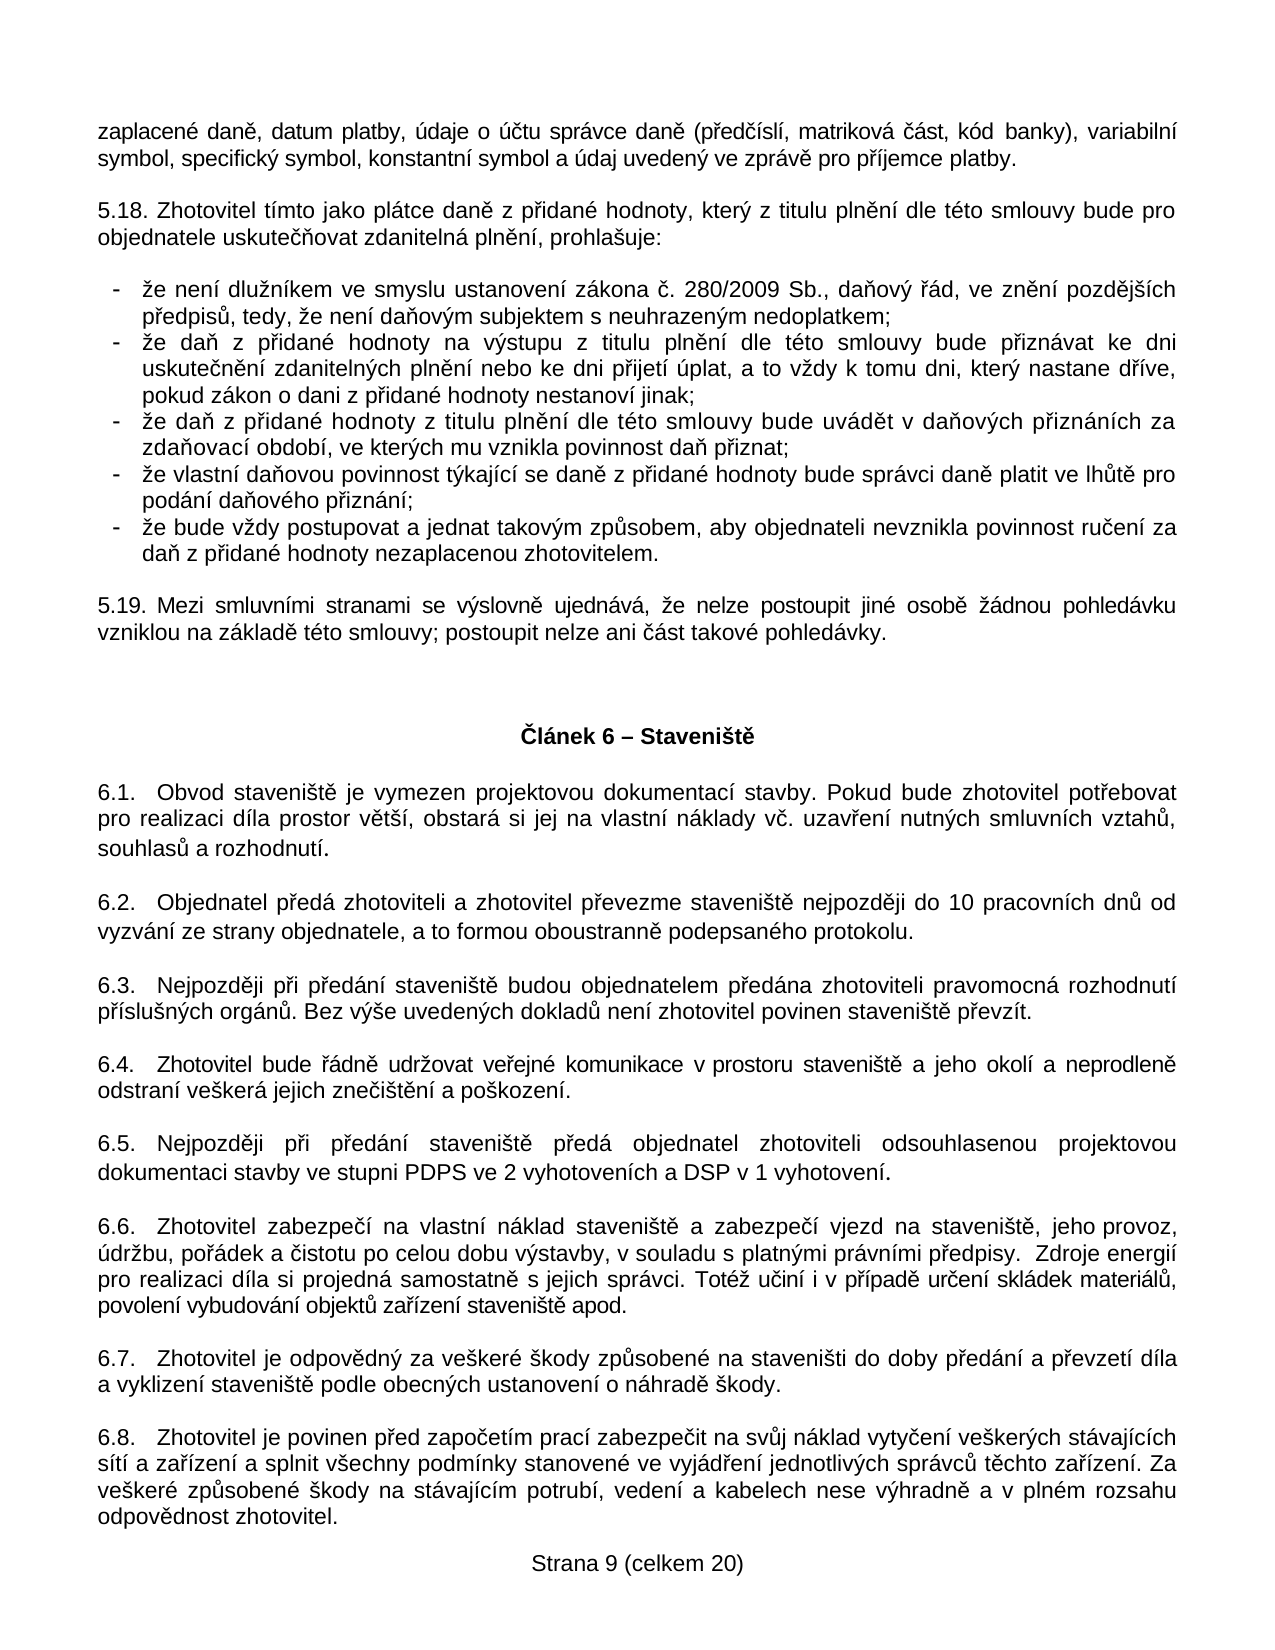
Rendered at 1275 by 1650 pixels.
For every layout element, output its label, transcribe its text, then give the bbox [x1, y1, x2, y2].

list Zhotovitel bude řádně udržovat veřejné komunikace v prostoru staveniště a jeho okolí a neprodleně odstraní veškerá jejich znečištění a poškození. [97, 1051, 1177, 1104]
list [97, 118, 1177, 171]
list že vlastní daňovou povinnost týkající se daně z přidané hodnoty bude správci daně platit ve lhůtě pro podání daňového přiznání; [112, 461, 1177, 513]
list Zhotovitel je odpovědný za veškeré škody způsobené na staveništi do doby předání a převzetí díla a vyklizení staveniště podle obecných ustanovení o náhradě škody. [97, 1345, 1177, 1398]
list že daň z přidané hodnoty z titulu plnění dle této smlouvy bude uvádět v daňových přiznáních za zdaňovací období, ve kterých mu vznikla povinnost daň přiznat; [112, 408, 1177, 461]
list Obvod staveniště je vymezen projektovou dokumentací stavby. Pokud bude zhotovitel potřebovat pro realizaci díla prostor větší, obstará si jej na vlastní náklady vč. uzavření nutných smluvních vztahů, souhlasů a rozhodnutí. [97, 779, 1177, 862]
list že daň z přidané hodnoty na výstupu z titulu plnění dle této smlouvy bude přiznávat ke dni uskutečnění zdanitelných plnění nebo ke dni přijetí úplat, a to vždy k tomu dni, který nastane dříve, pokud zákon o dani z přidané hodnoty nestanoví jinak; [112, 329, 1177, 408]
list Zhotovitel je povinen před započetím prací zabezpečit na svůj náklad vytyčení veškerých stávajících sítí a zařízení a splnit všechny podmínky stanovené ve vyjádření jednotlivých správců těchto zařízení. Za veškeré způsobené škody na stávajícím potrubí, vedení a kabelech nese výhradně a v plném rozsahu odpovědnost zhotovitel. [97, 1424, 1177, 1529]
list Zhotovitel tímto jako plátce daně z přidané hodnoty, který z titulu plnění dle této smlouvy bude pro objednatele uskutečňovat zdanitelná plnění, prohlašuje: [97, 197, 1177, 250]
list Nejpozději při předání staveniště budou objednatelem předána zhotoviteli pravomocná rozhodnutí příslušných orgánů. Bez výše uvedených dokladů není zhotovitel povinen staveniště převzít. [97, 972, 1177, 1024]
list Nejpozději při předání staveniště předá objednatel zhotoviteli odsouhlasenou projektovou dokumentaci stavby ve stupni PDPS ve 2 vyhotoveních a DSP v 1 vyhotovení. [97, 1130, 1177, 1187]
text Článek 6 – Staveniště [97, 723, 1177, 749]
list Objednatel předá zhotoviteli a zhotovitel převezme staveniště nejpozději do 10 pracovních dnů od vyzvání ze strany objednatele, a to formou oboustranně podepsaného protokolu. [97, 889, 1177, 946]
list Mezi smluvními stranami se výslovně ujednává, že nelze postoupit jiné osobě žádnou pohledávku vzniklou na základě této smlouvy; postoupit nelze ani část takové pohledávky. [97, 592, 1177, 645]
list že není dlužníkem ve smyslu ustanovení zákona č. 280/2009 Sb., daňový řád, ve znění pozdějších předpisů, tedy, že není daňovým subjektem s neuhrazeným nedoplatkem; [112, 276, 1177, 329]
list Zhotovitel zabezpečí na vlastní náklad staveniště a zabezpečí vjezd na staveniště, jeho provoz, údržbu, pořádek a čistotu po celou dobu výstavby, v souladu s platnými právními předpisy. Zdroje energií pro realizaci díla si projedná samostatně s jejich správci. Totéž učiní i v případě určení skládek materiálů, povolení vybudování objektů zařízení staveniště apod. [97, 1213, 1177, 1319]
list že bude vždy postupovat a jednat takovým způsobem, aby objednateli nevznikla povinnost ručení za daň z přidané hodnoty nezaplacenou zhotovitelem. [112, 513, 1177, 566]
